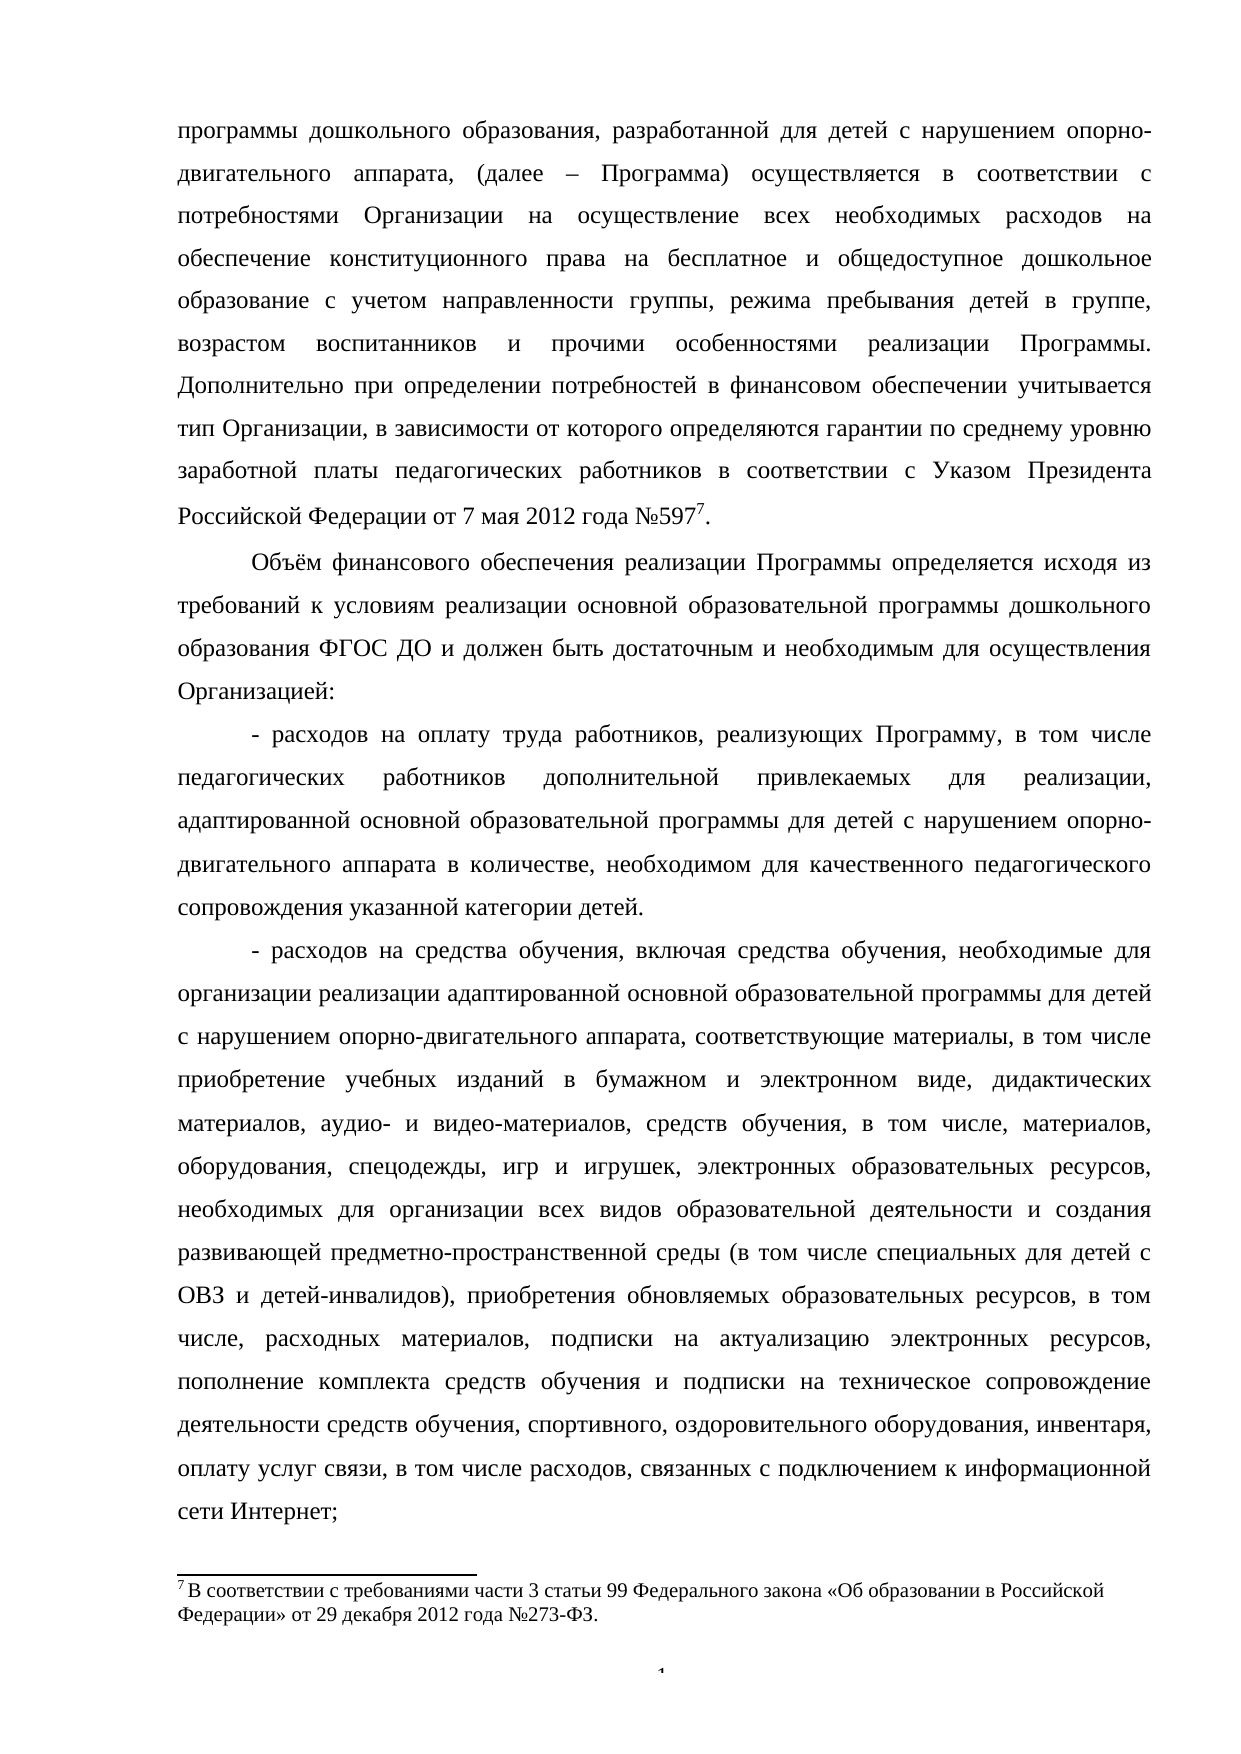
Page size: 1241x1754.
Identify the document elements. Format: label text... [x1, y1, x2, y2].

list расходов на оплату труда работников, реализующих Программу, в том числе педагогических работников дополнительной привлекаемых для реализации, адаптированной основной образовательной программы для детей с нарушением опорно- двигательного аппарата в количестве, необходимом для качественного педагогического сопровождения указанной категории детей. [177, 719, 1152, 921]
text программы дошкольного образования, разработанной для детей с нарушением опорно- двигательного аппарата, (далее – Программа) осуществляется в соответствии с потребностями Организации на осуществление всех необходимых расходов на обеспечение конституционного права на бесплатное и общедоступное дошкольное образование с учетом направленности группы, режима пребывания детей в группе, возрастом воспитанников и прочими особенностями реализации Программы. Дополнительно при определении потребностей в финансовом обеспечении учитывается тип Организации, в зависимости от которого определяются гарантии по среднему уровню заработной платы педагогических работников в соответствии с Указом Президента Российской Федерации от 7 мая 2012 года №5977. [177, 115, 1152, 530]
list расходов на средства обучения, включая средства обучения, необходимые для организации реализации адаптированной основной образовательной программы для детей с нарушением опорно-двигательного аппарата, соответствующие материалы, в том числе приобретение учебных изданий в бумажном и электронном виде, дидактических материалов, аудио- и видео-материалов, средств обучения, в том числе, материалов, оборудования, спецодежды, игр и игрушек, электронных образовательных ресурсов, необходимых для организации всех видов образовательной деятельности и создания развивающей предметно-пространственной среды (в том числе специальных для детей с ОВЗ и детей-инвалидов), приобретения обновляемых образовательных ресурсов, в том числе, расходных материалов, подписки на актуализацию электронных ресурсов, пополнение комплекта средств обучения и подписки на техническое сопровождение деятельности средств обучения, спортивного, оздоровительного оборудования, инвентаря, оплату услуг связи, в том числе расходов, связанных с подключением к информационной сети Интернет; [177, 935, 1152, 1524]
text 7 В соответствии с требованиями части 3 статьи 99 Федерального закона «Об образовании в Российской Федерации» от 29 декабря 2012 года №273-ФЗ. [177, 1576, 1163, 1626]
text Объём финансового обеспечения реализации Программы определяется исходя из требований к условиям реализации основной образовательной программы дошкольного образования ФГОС ДО и должен быть достаточным и необходимым для осуществления Организацией: [177, 547, 1152, 705]
